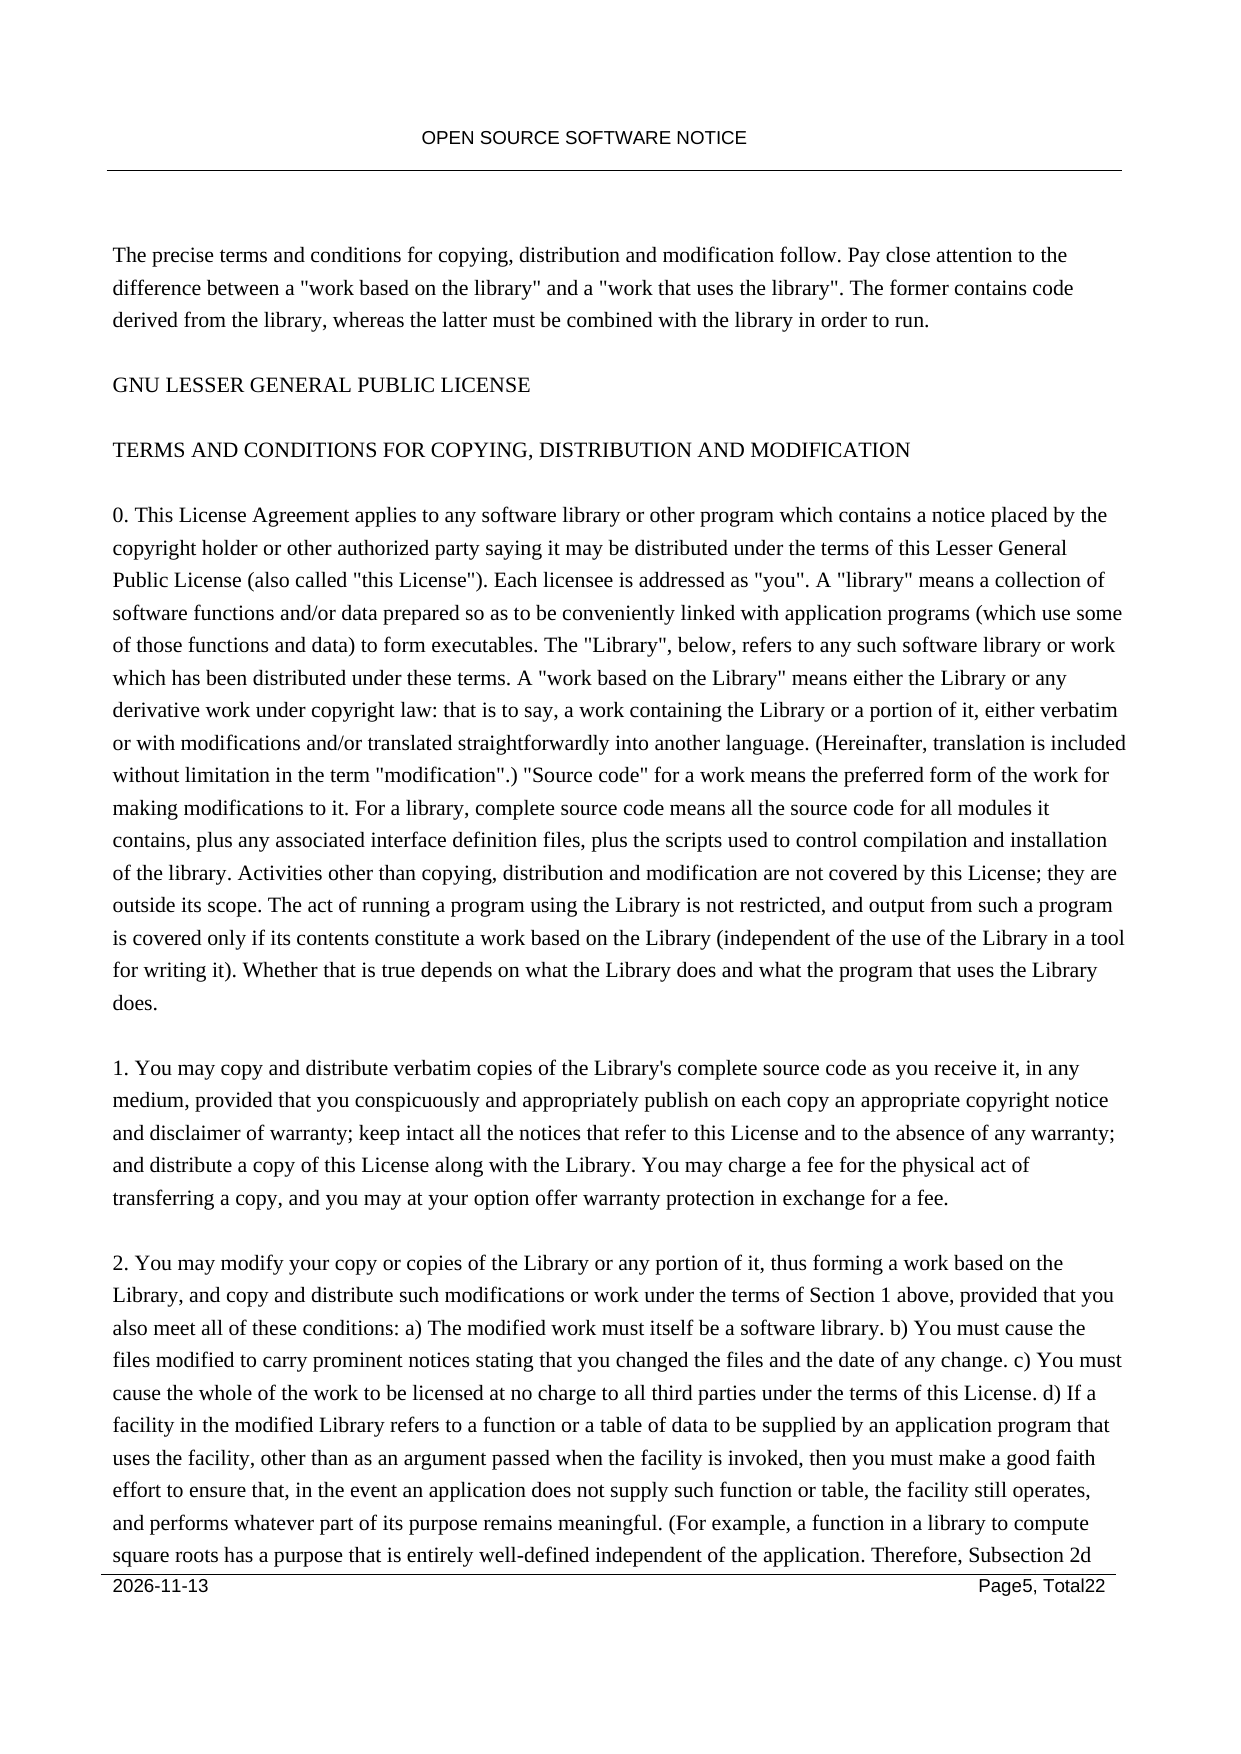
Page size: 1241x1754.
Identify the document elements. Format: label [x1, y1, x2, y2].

text [112, 206, 1128, 1571]
